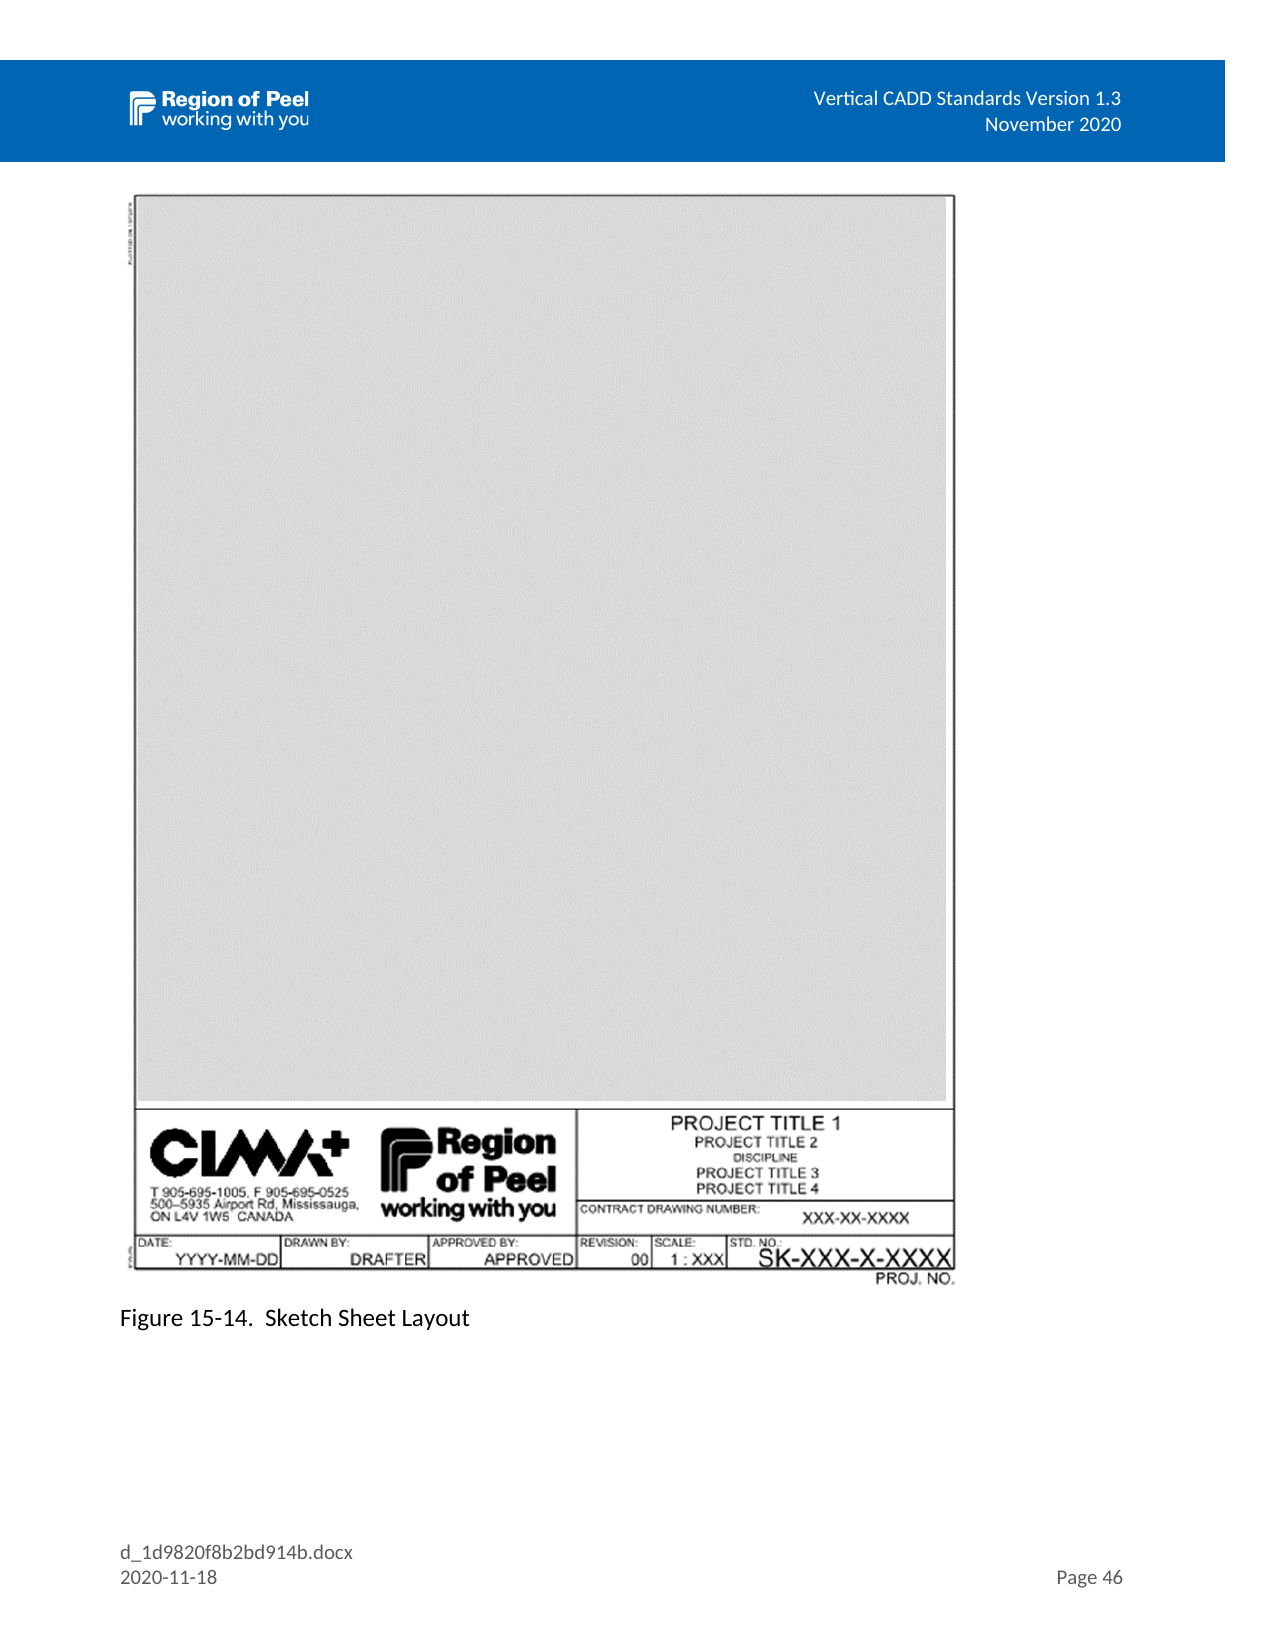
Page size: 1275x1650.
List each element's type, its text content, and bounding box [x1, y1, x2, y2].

picture [129, 91, 309, 130]
picture [120, 187, 968, 1296]
